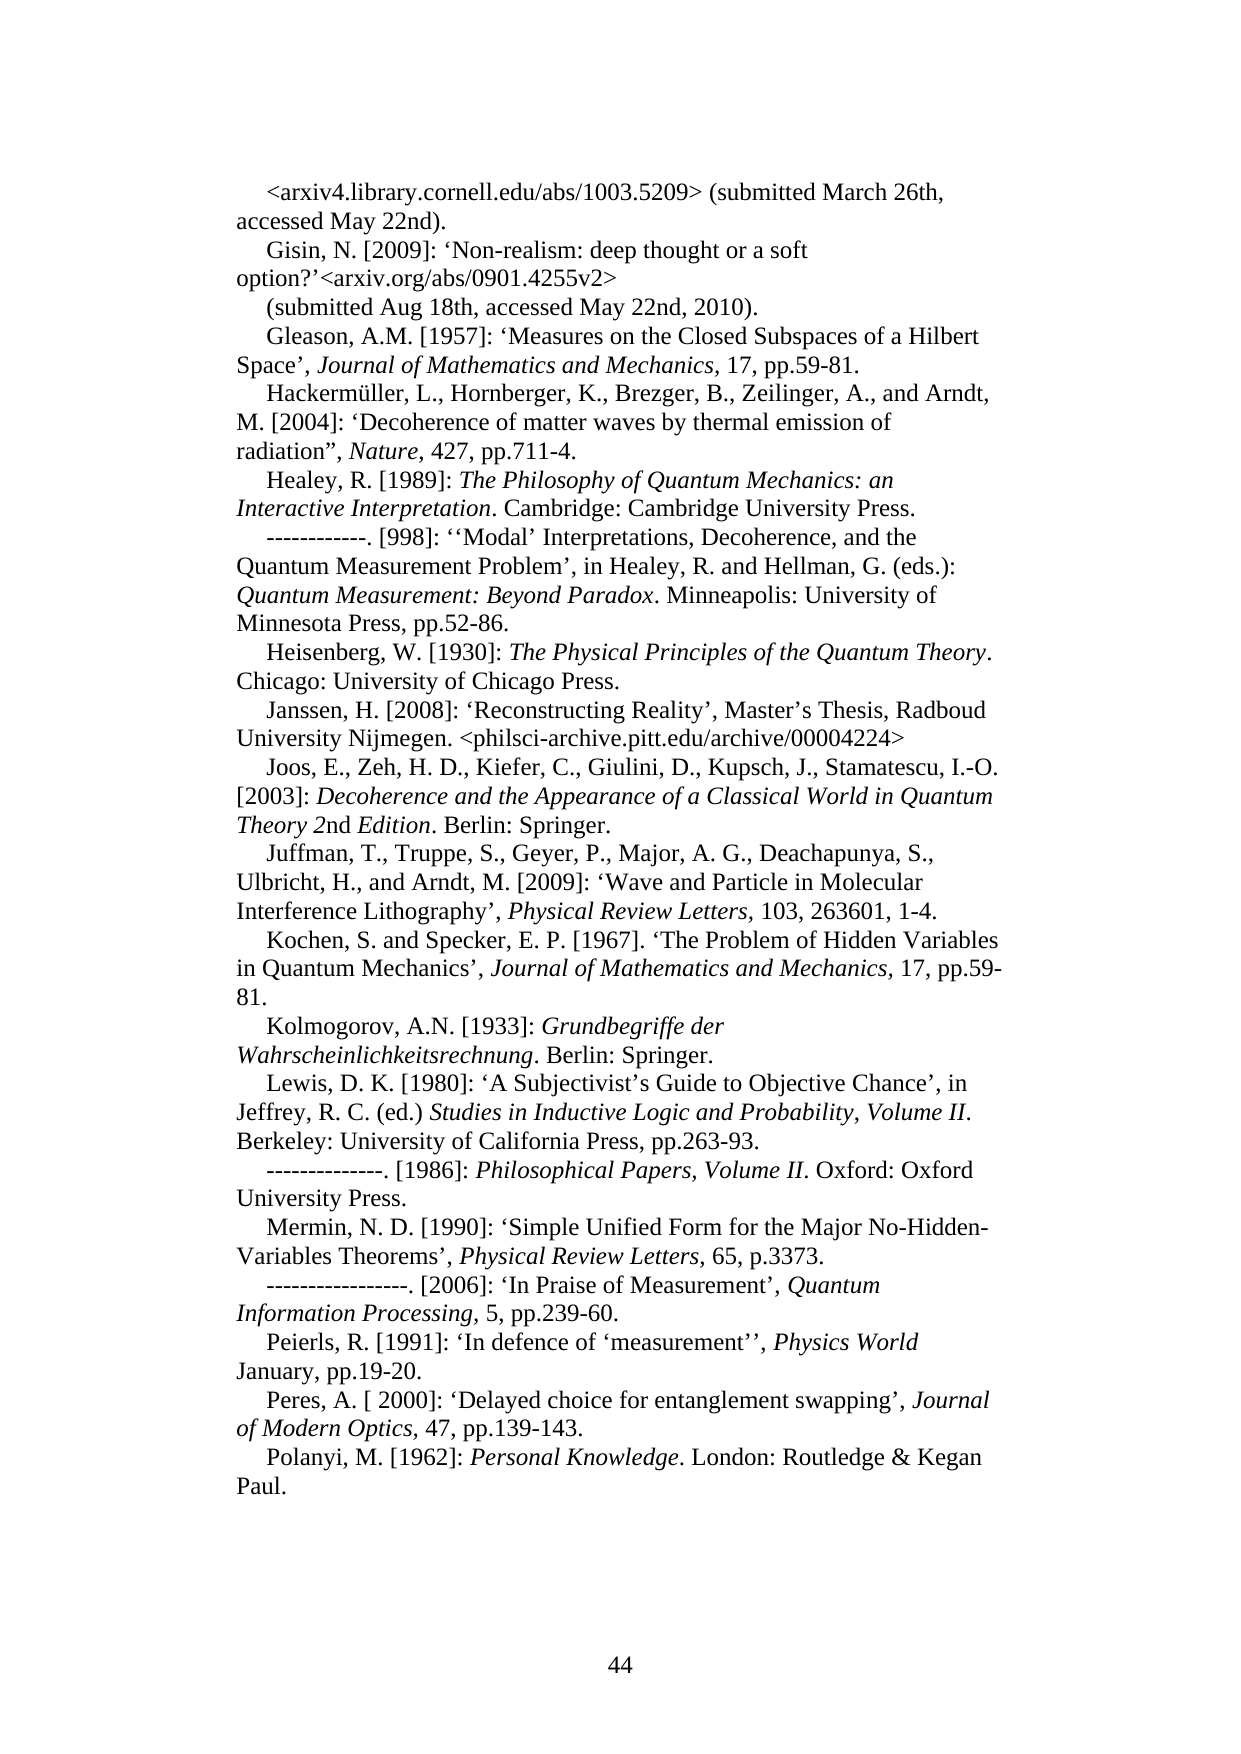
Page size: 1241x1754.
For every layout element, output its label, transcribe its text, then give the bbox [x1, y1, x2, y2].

text Gleason, A.M. [1957]: ‘Measures on the Closed Subspaces of a Hilbert Space’, Journal of Mathematics and Mechanics, 17, pp.59-81. [236, 321, 1004, 378]
text Gisin, N. [2009]: ‘Non-realism: deep thought or a soft option?’<arxiv.org/abs/0901.4255v2> [236, 235, 1004, 292]
text (submitted Aug 18th, accessed May 22nd, 2010). [236, 292, 1004, 321]
text Joos, E., Zeh, H. D., Kiefer, C., Giulini, D., Kupsch, J., Stamatescu, I.-O. [2003]: Decoherence and the Appearance of a Classical World in Quantum Theory 2nd Edition. Berlin: Springer. [236, 752, 1004, 838]
text Lewis, D. K. [1980]: ‘A Subjectivist’s Guide to Objective Chance’, in Jeffrey, R. C. (ed.) Studies in Inductive Logic and Probability, Volume II. Berkeley: University of California Press, pp.263-93. [236, 1068, 1004, 1155]
text --------------. [1986]: Philosophical Papers, Volume II. Oxford: Oxford University Press. [236, 1155, 1004, 1212]
text -----------------. [2006]: ‘In Praise of Measurement’, Quantum Information Processing, 5, pp.239-60. [236, 1270, 1004, 1327]
text Kochen, S. and Specker, E. P. [1967]. ‘The Problem of Hidden Variables in Quantum Mechanics’, Journal of Mathematics and Mechanics, 17, pp.59-81. [236, 925, 1004, 1011]
text Polanyi, M. [1962]: Personal Knowledge. London: Routledge & Kegan Paul. [236, 1442, 1004, 1500]
text Healey, R. [1989]: The Philosophy of Quantum Mechanics: an Interactive Interpretation. Cambridge: Cambridge University Press. [236, 465, 1004, 522]
text <arxiv4.library.cornell.edu/abs/1003.5209> (submitted March 26th, accessed May 22nd). [236, 177, 1004, 235]
text Janssen, H. [2008]: ‘Reconstructing Reality’, Master’s Thesis, Radboud University Nijmegen. <philsci-archive.pitt.edu/archive/00004224> [236, 695, 1004, 752]
text Peres, A. [ 2000]: ‘Delayed choice for entanglement swapping’, Journal of Modern Optics, 47, pp.139-143. [236, 1385, 1004, 1442]
text Kolmogorov, A.N. [1933]: Grundbegriffe der Wahrscheinlichkeitsrechnung. Berlin: Springer. [236, 1011, 1004, 1068]
text ------------. [998]: ‘‘Modal’ Interpretations, Decoherence, and the Quantum Measurement Problem’, in Healey, R. and Hellman, G. (eds.): Quantum Measurement: Beyond Paradox. Minneapolis: University of Minnesota Press, pp.52-86. [236, 522, 1004, 637]
text Hackermüller, L., Hornberger, K., Brezger, B., Zeilinger, A., and Arndt, M. [2004]: ‘Decoherence of matter waves by thermal emission of radiation”, Nature, 427, pp.711-4. [236, 378, 1004, 465]
text Mermin, N. D. [1990]: ‘Simple Unified Form for the Major No-Hidden-Variables Theorems’, Physical Review Letters, 65, p.3373. [236, 1212, 1004, 1270]
text Juffman, T., Truppe, S., Geyer, P., Major, A. G., Deachapunya, S., Ulbricht, H., and Arndt, M. [2009]: ‘Wave and Particle in Molecular Interference Lithography’, Physical Review Letters, 103, 263601, 1-4. [236, 838, 1004, 925]
text Heisenberg, W. [1930]: The Physical Principles of the Quantum Theory. Chicago: University of Chicago Press. [236, 637, 1004, 695]
text Peierls, R. [1991]: ‘In defence of ‘measurement’’, Physics World January, pp.19-20. [236, 1327, 1004, 1385]
